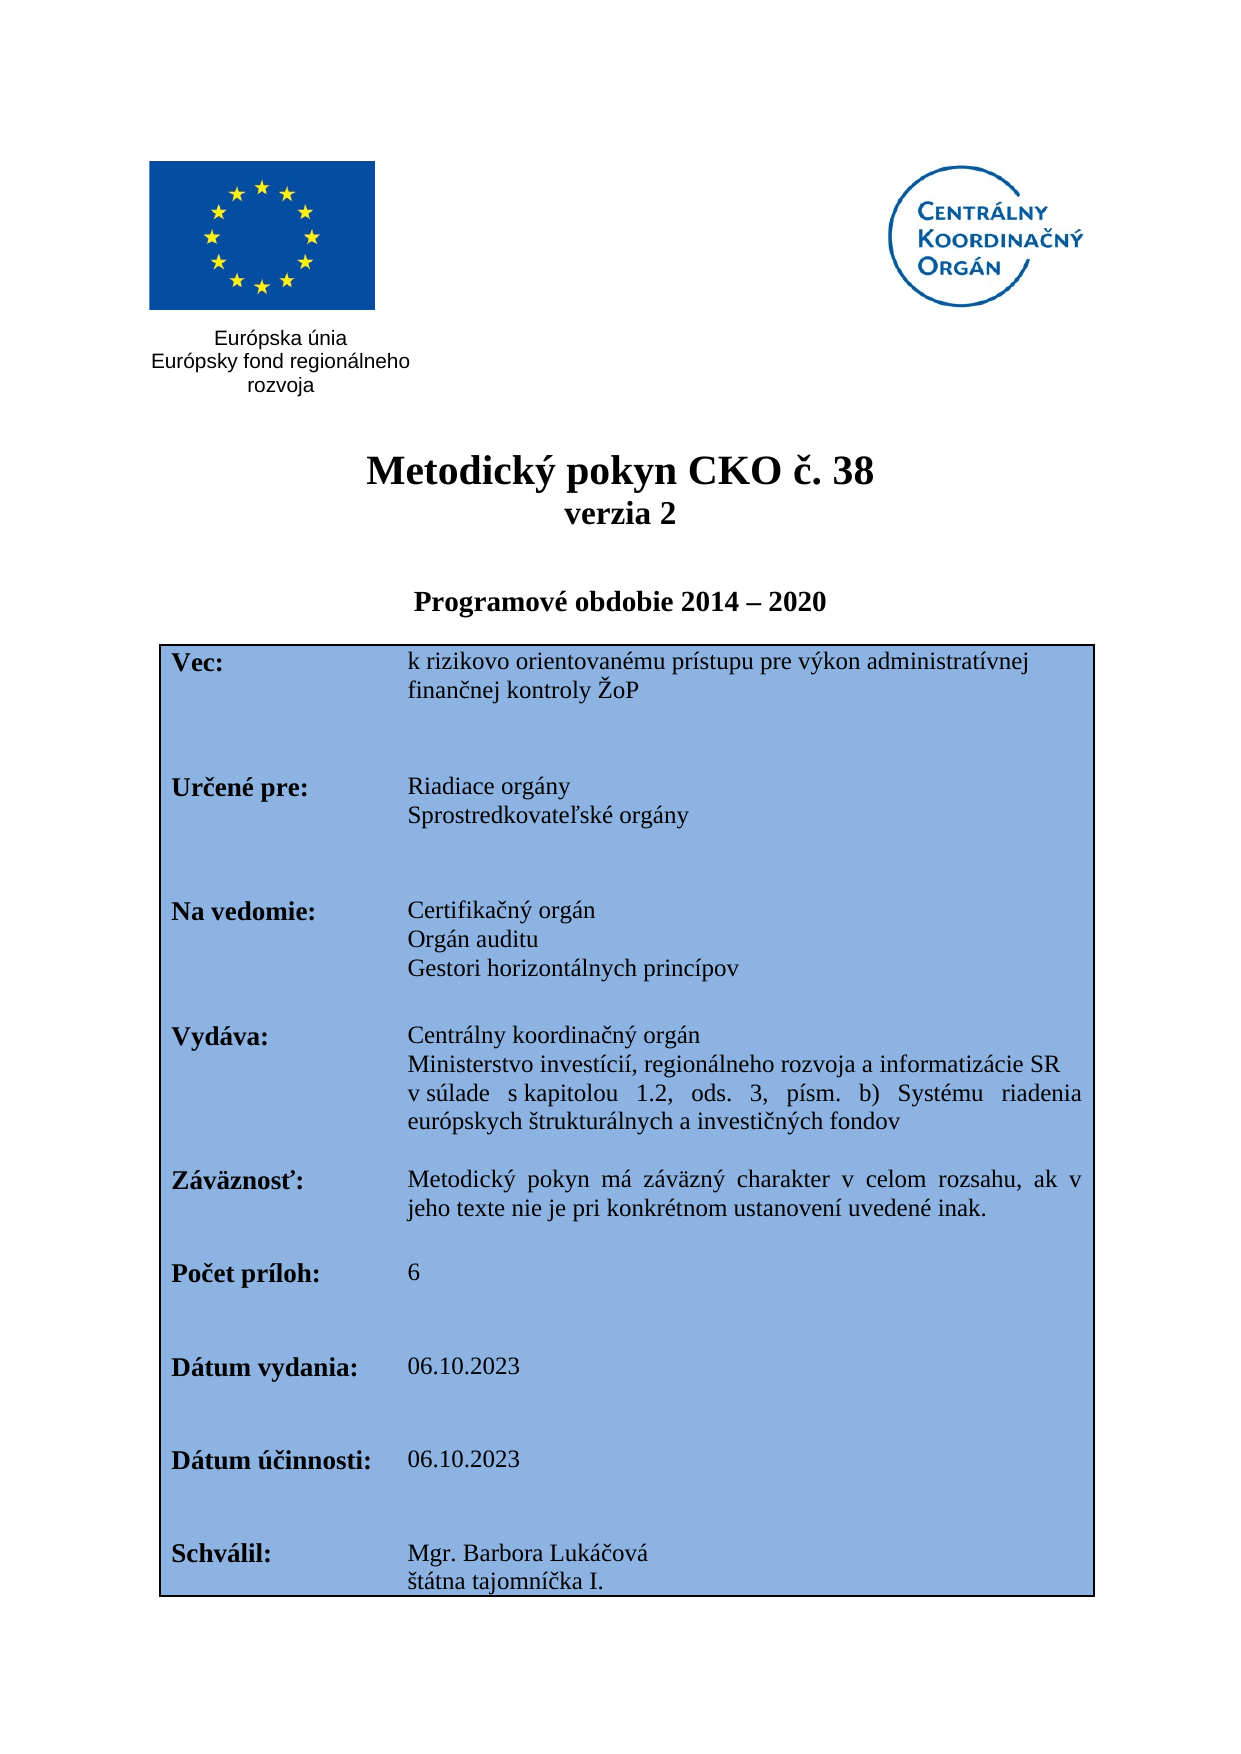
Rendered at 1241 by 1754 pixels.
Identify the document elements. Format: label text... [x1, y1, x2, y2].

table_cell Počet príloh: [161, 1257, 396, 1351]
table_cell Riadiace orgány Sprostredkovateľské orgány [396, 771, 1093, 896]
table_cell [396, 1257, 1093, 1351]
table_header k rizikovo orientovanému prístupu pre výkon administratívnej finančnej kontroly ŽoP [396, 646, 1093, 771]
table_cell Na vedomie: [161, 896, 396, 1020]
table_cell Schválil: [161, 1538, 396, 1595]
text Európsky fond regionálneho [148, 349, 413, 373]
table_header Vec: [161, 646, 396, 771]
text Metodický pokyn CKO č. [148, 445, 1093, 493]
table_cell Dátum účinnosti: [161, 1444, 396, 1538]
picture [884, 162, 1084, 306]
table_cell Dátum vydania: [161, 1351, 396, 1444]
table_cell Vydáva: [161, 1020, 396, 1164]
table_cell [396, 1351, 1093, 1444]
table_cell Záväznosť: [161, 1164, 396, 1257]
table_cell Centrálny koordinačný orgán Ministerstvo investícií, regionálneho rozvoja a informatizácie SR v súlade s kapitolou 1.2, ods. 3, písm. b) Systému riadenia európskych štrukturálnych a investičných fondov [396, 1020, 1093, 1164]
table_cell Mgr. Barbora Lukáčová štátna tajomníčka I. [396, 1538, 1093, 1595]
text Európska únia [148, 325, 413, 349]
table_cell [396, 1444, 1093, 1538]
table_cell Certifikačný orgán Orgán auditu Gestori horizontálnych princípov [396, 896, 1093, 1020]
text verzia [148, 493, 1093, 532]
text rozvoja [148, 373, 413, 397]
text Programové obdobie 2014 – 2020 [148, 584, 1093, 618]
table_cell Určené pre: [161, 771, 396, 896]
